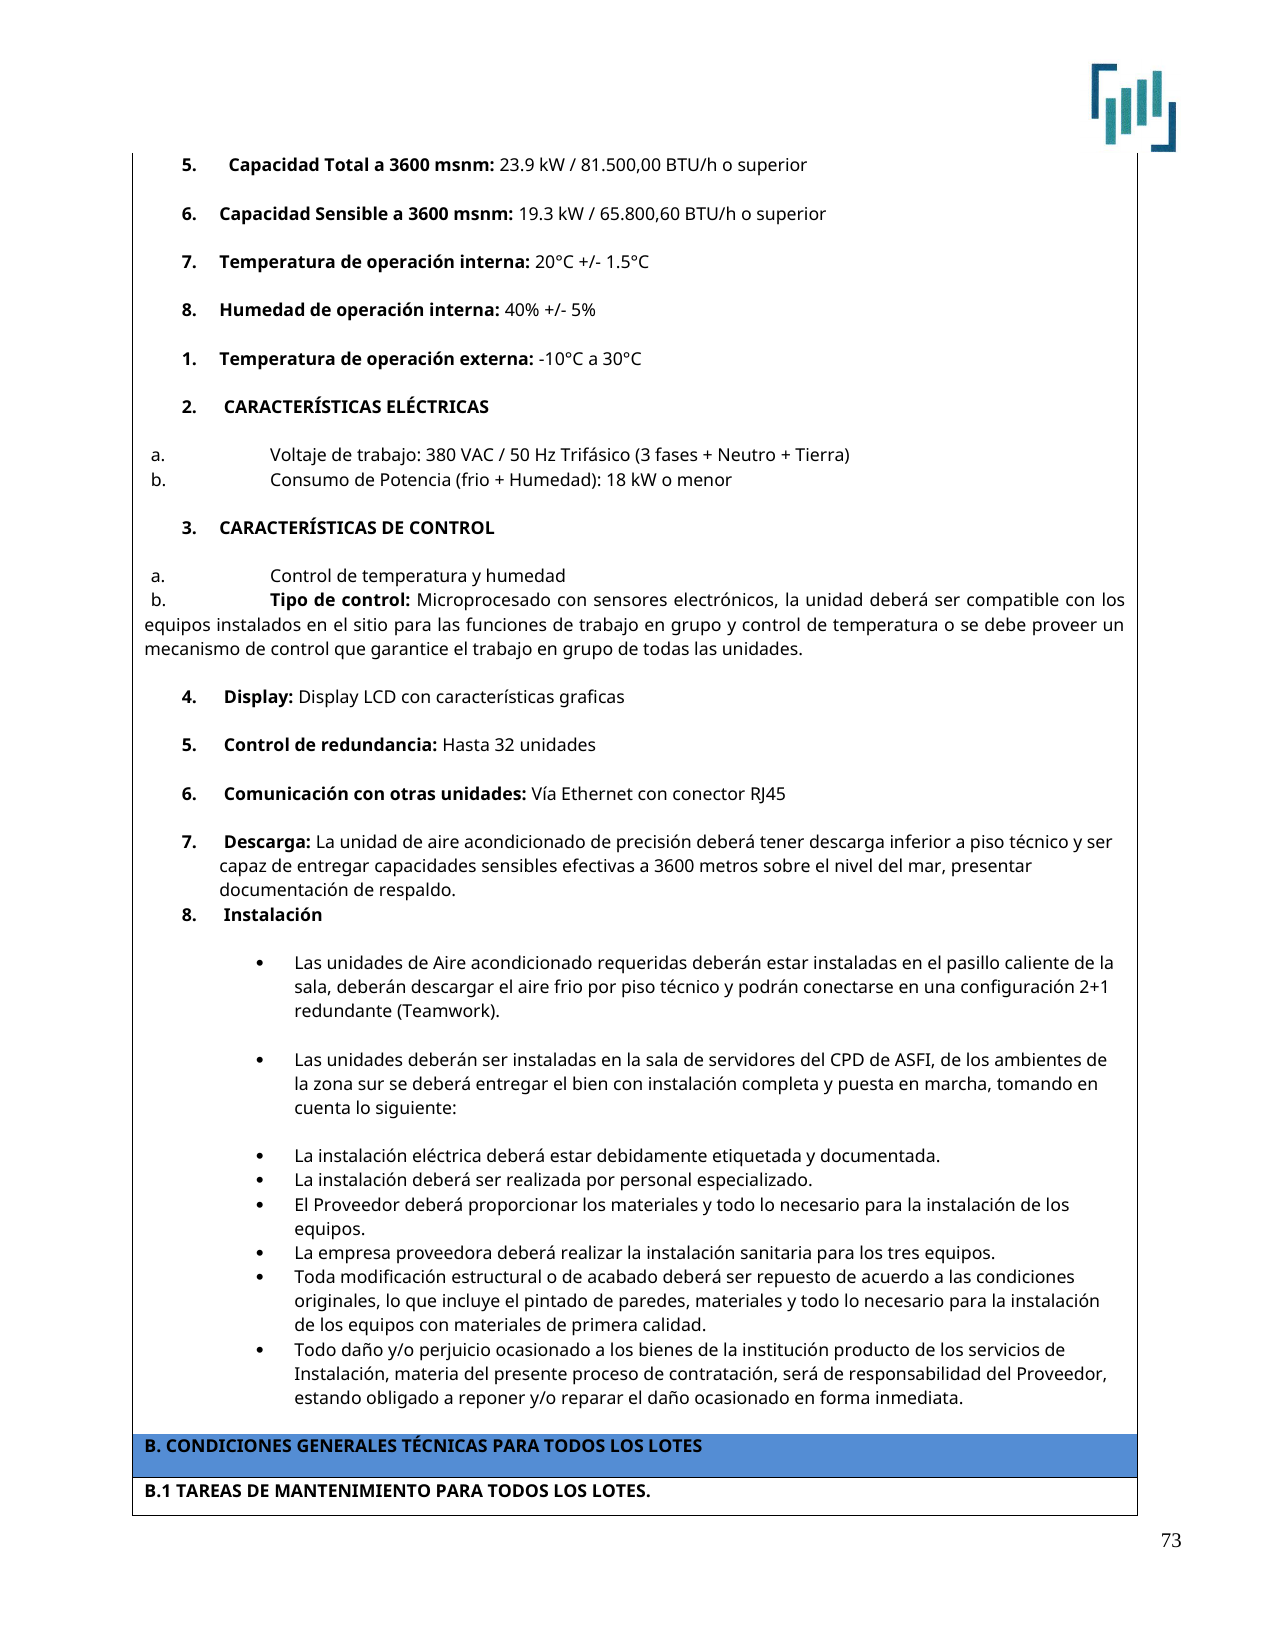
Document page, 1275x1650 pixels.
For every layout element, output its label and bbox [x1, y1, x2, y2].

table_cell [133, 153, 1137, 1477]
picture [1080, 59, 1182, 153]
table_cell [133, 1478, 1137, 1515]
